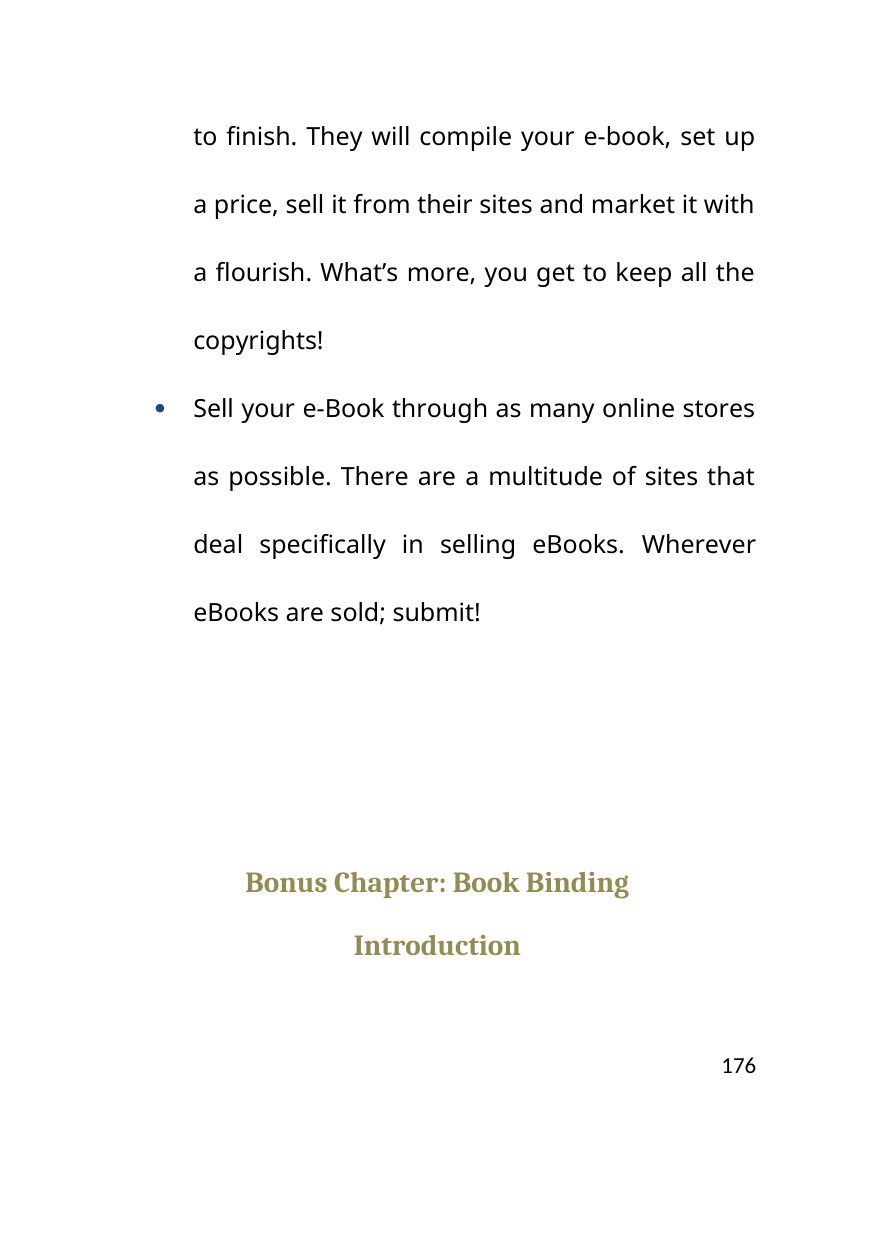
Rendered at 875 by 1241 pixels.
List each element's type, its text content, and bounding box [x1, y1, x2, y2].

subtitle Bonus Chapter: Book Binding [118, 866, 756, 900]
list Sell your e-Book through as many online stores as possible. There are a multitude of sites that deal specifically in selling eBooks. Wherever eBooks are sold; submit! [156, 391, 756, 629]
text Introduction [118, 929, 756, 963]
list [156, 118, 756, 357]
